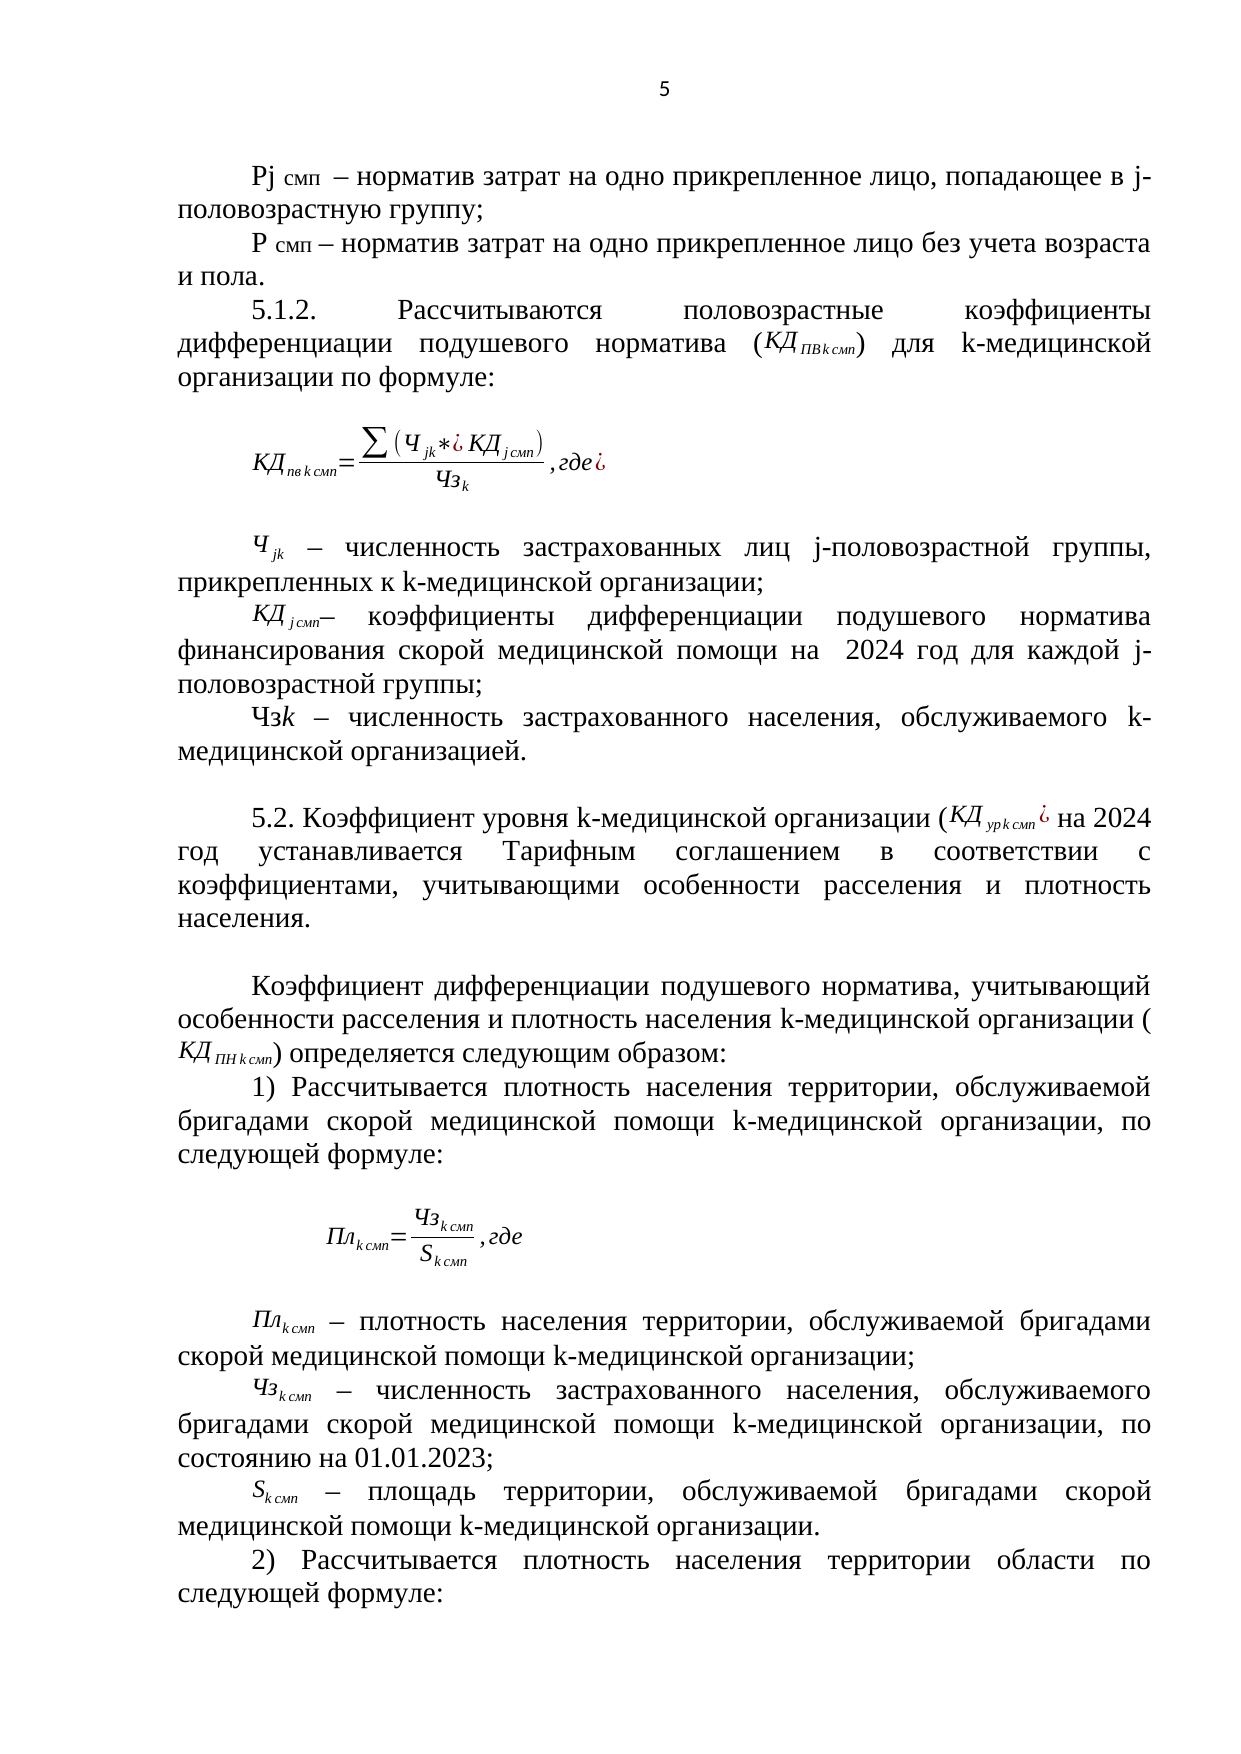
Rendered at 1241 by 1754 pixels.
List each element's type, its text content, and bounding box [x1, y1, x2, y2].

text – коэффициенты дифференциации подушевого норматива финансирования скорой медицинской помощи на 2024 год для каждой j-половозрастной группы; [177, 598, 1152, 699]
list – численность застрахованного населения, обслуживаемого бригадами скорой медицинской помощи k-медицинской организации, по состоянию на 01.01.2023; [177, 1372, 1152, 1473]
text Чзk – численность застрахованного населения, обслуживаемого k-медицинской организацией. [177, 699, 1152, 766]
text Р смп – норматив затрат на одно прикрепленное лицо без учета возраста и пола. [177, 225, 1152, 292]
text 5.1.2. Рассчитываются половозрастные коэффициенты дифференциации подушевого норматива () для k-медицинской организации по формуле: [177, 292, 1152, 393]
text – численность застрахованных лиц j-половозрастной группы, прикрепленных к k-медицинской организации; [177, 529, 1152, 598]
text 5.2. Коэффициент уровня k-медицинской организации ( на 2024 год устанавливается Тарифным соглашением в соответствии с коэффициентами, учитывающими особенности расселения и плотность населения. [177, 800, 1152, 934]
list – плотность населения территории, обслуживаемой бригадами скорой медицинской помощи k-медицинской организации; [177, 1303, 1152, 1372]
text Рj смп – норматив затрат на одно прикрепленное лицо, попадающее в j-половозрастную группу; [177, 158, 1152, 225]
text 2) Рассчитывается плотность населения территории области по следующей формуле: [177, 1542, 1152, 1609]
text 1) Рассчитывается плотность населения территории, обслуживаемой бригадами скорой медицинской помощи k-медицинской организации, по следующей формуле: [177, 1069, 1152, 1170]
list – площадь территории, обслуживаемой бригадами скорой медицинской помощи k-медицинской организации. [177, 1473, 1152, 1542]
text Коэффициент дифференциации подушевого норматива, учитывающий особенности расселения и плотность населения k-медицинской организации () определяется следующим образом: [177, 968, 1152, 1069]
